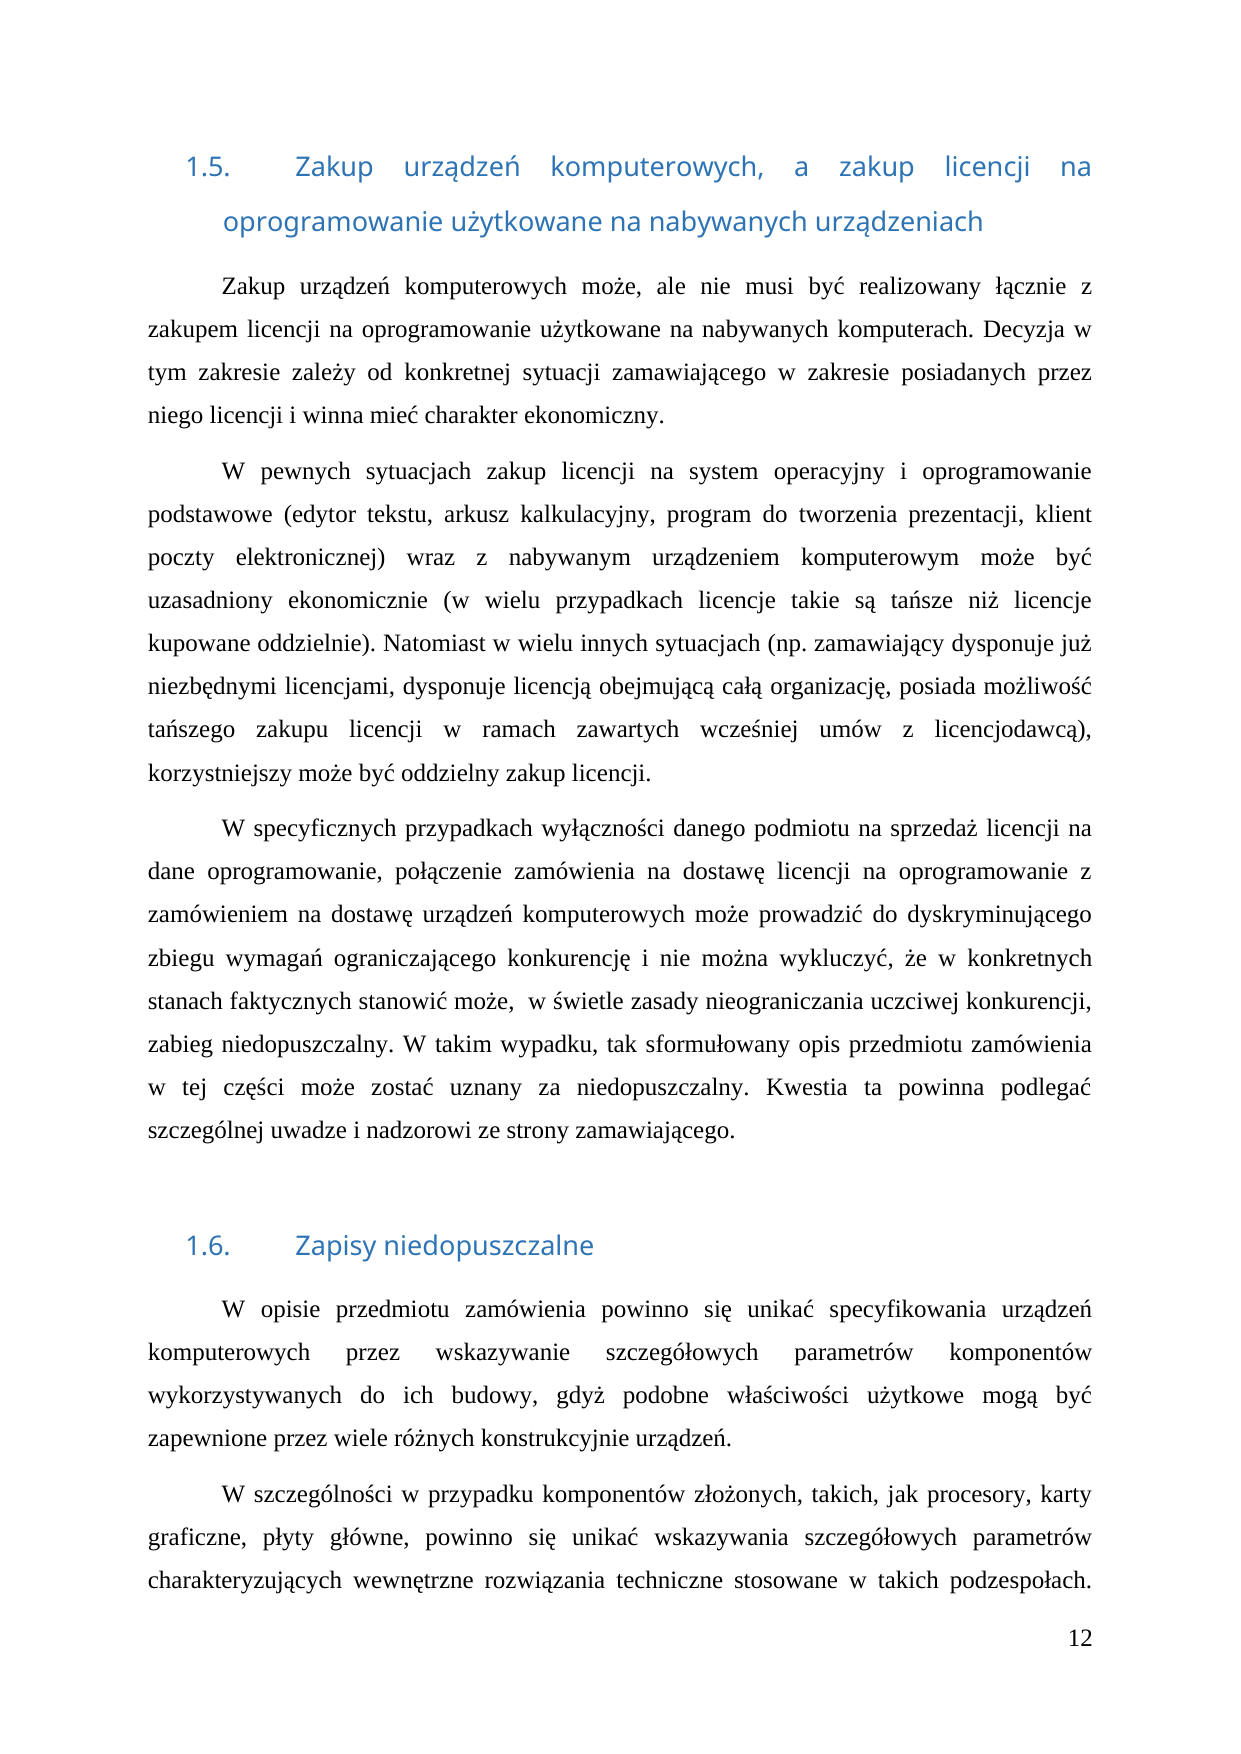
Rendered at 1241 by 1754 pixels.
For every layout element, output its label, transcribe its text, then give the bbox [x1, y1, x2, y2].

text W specyficznych przypadkach wyłączności danego podmiotu na sprzedaż licencji na dane oprogramowanie, połączenie zamówienia na dostawę licencji na oprogramowanie z zamówieniem na dostawę urządzeń komputerowych może prowadzić do dyskryminującego zbiegu wymagań ograniczającego konkurencję i nie można wykluczyć, że w konkretnych stanach faktycznych stanowić może, w świetle zasady nieograniczania uczciwej konkurencji, zabieg niedopuszczalny. W takim wypadku, tak sformułowany opis przedmiotu zamówienia w tej części może zostać uznany za niedopuszczalny. Kwestia ta powinna podlegać szczególnej uwadze i nadzorowi ze strony zamawiającego. [148, 813, 1093, 1144]
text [148, 1479, 1093, 1594]
subtitle Zapisy niedopuszczalne [185, 1226, 1093, 1263]
text W pewnych sytuacjach zakup licencji na system operacyjny i oprogramowanie podstawowe (edytor tekstu, arkusz kalkulacyjny, program do tworzenia prezentacji, klient poczty elektronicznej) wraz z nabywanym urządzeniem komputerowym może być uzasadniony ekonomicznie (w wielu przypadkach licencje takie są tańsze niż licencje kupowane oddzielnie). Natomiast w wielu innych sytuacjach (np. zamawiający dysponuje już niezbędnymi licencjami, dysponuje licencją obejmującą całą organizację, posiada możliwość tańszego zakupu licencji w ramach zawartych wcześniej umów z licencjodawcą), korzystniejszy może być oddzielny zakup licencji. [148, 456, 1093, 786]
subtitle Zakup urządzeń komputerowych, a zakup licencji na oprogramowanie użytkowane na nabywanych urządzeniach [185, 148, 1093, 240]
text Zakup urządzeń komputerowych może, ale nie musi być realizowany łącznie z zakupem licencji na oprogramowanie użytkowane na nabywanych komputerach. Decyzja w tym zakresie zależy od konkretnej sytuacji zamawiającego w zakresie posiadanych przez niego licencji i winna mieć charakter ekonomiczny. [148, 271, 1093, 429]
text W opisie przedmiotu zamówienia powinno się unikać specyfikowania urządzeń komputerowych przez wskazywanie szczegółowych parametrów komponentów wykorzystywanych do ich budowy, gdyż podobne właściwości użytkowe mogą być zapewnione przez wiele różnych konstrukcyjnie urządzeń. [148, 1294, 1093, 1452]
